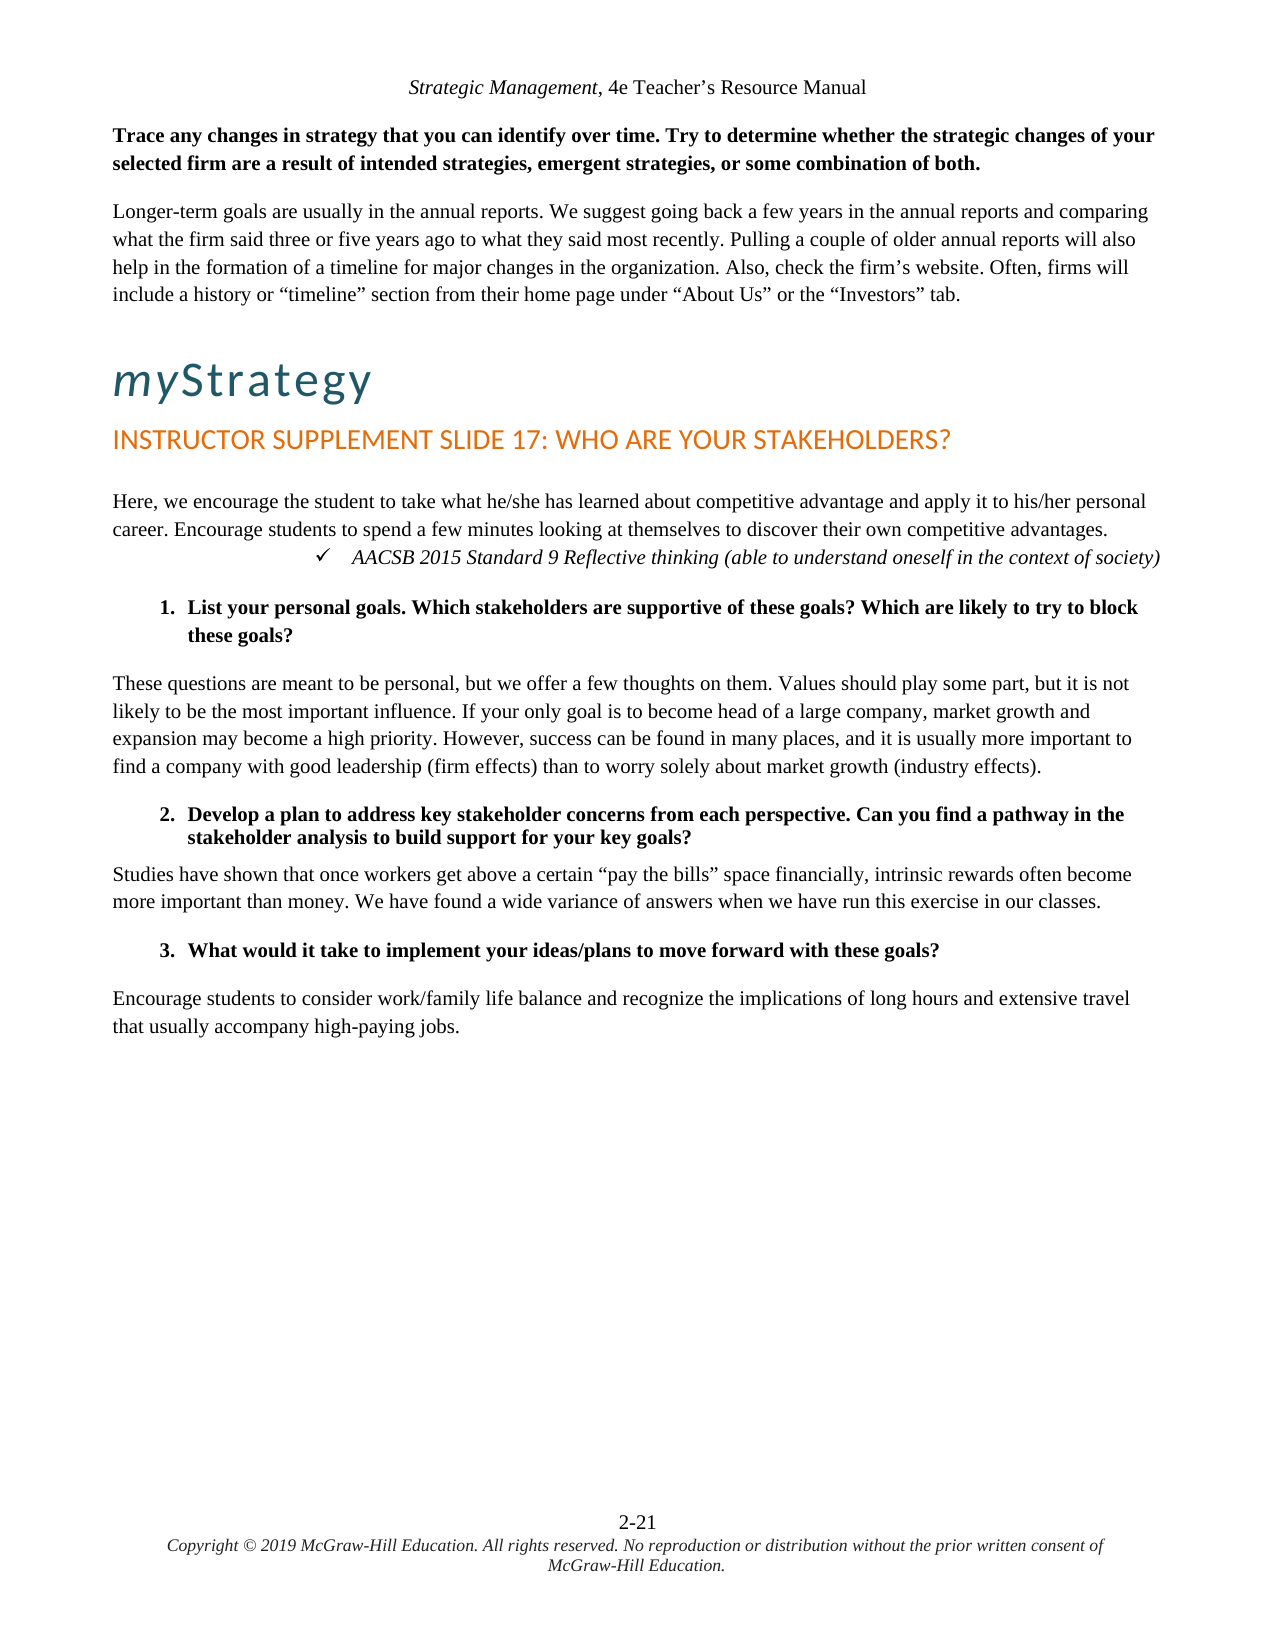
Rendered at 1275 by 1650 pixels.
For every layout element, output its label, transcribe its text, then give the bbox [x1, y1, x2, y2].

text 2. Develop a plan to address key stakeholder concerns from each perspective. Can you find a pathway in the stakeholder analysis to build support for your key goals? [159, 802, 1162, 849]
text These questions are meant to be personal, but we offer a few thoughts on them. Values should play some part, but it is not likely to be the most important influence. If your only goal is to become head of a large company, market growth and expansion may become a high priority. However, success can be found in many places, and it is usually more important to find a company with good leadership (firm effects) than to worry solely about market growth (industry effects). [112, 671, 1162, 778]
text 1. List your personal goals. Which stakeholders are supportive of these goals? Which are likely to try to block these goals? [159, 595, 1162, 647]
text Longer-term goals are usually in the annual reports. We suggest going back a few years in the annual reports and comparing what the firm said three or five years ago to what they said most recently. Pulling a couple of older annual reports will also help in the formation of a timeline for major changes in the organization. Also, check the firm’s website. Often, firms will include a history or “timeline” section from their home page under “About Us” or the “Investors” tab. [112, 199, 1162, 306]
text Studies have shown that once workers get above a certain “pay the bills” space financially, intrinsic rewards often become more important than money. We have found a wide variance of answers when we have run this exercise in our classes. [112, 862, 1162, 913]
text myStrategy [112, 347, 1162, 408]
text Encourage students to consider work/family life balance and recognize the implications of long hours and extensive travel that usually accompany high-paying jobs. [112, 986, 1162, 1038]
text Here, we encourage the student to take what he/she has learned about competitive advantage and apply it to his/her personal career. Encourage students to spend a few minutes looking at themselves to discover their own competitive advantages. [112, 489, 1162, 541]
text Trace any changes in strategy that you can identify over time. Try to determine whether the strategic changes of your selected firm are a result of intended strategies, emergent strategies, or some combination of both. [112, 123, 1162, 175]
text AACSB 2015 Standard 9 Reflective thinking (able to understand oneself in the context of society) [150, 545, 1162, 569]
text INSTRUCTOR SUPPLEMENT SLIDE 17: WHO ARE YOUR STAKEHOLDERS? [112, 421, 1162, 457]
text 3. What would it take to implement your ideas/plans to move forward with these goals? [159, 938, 1162, 962]
